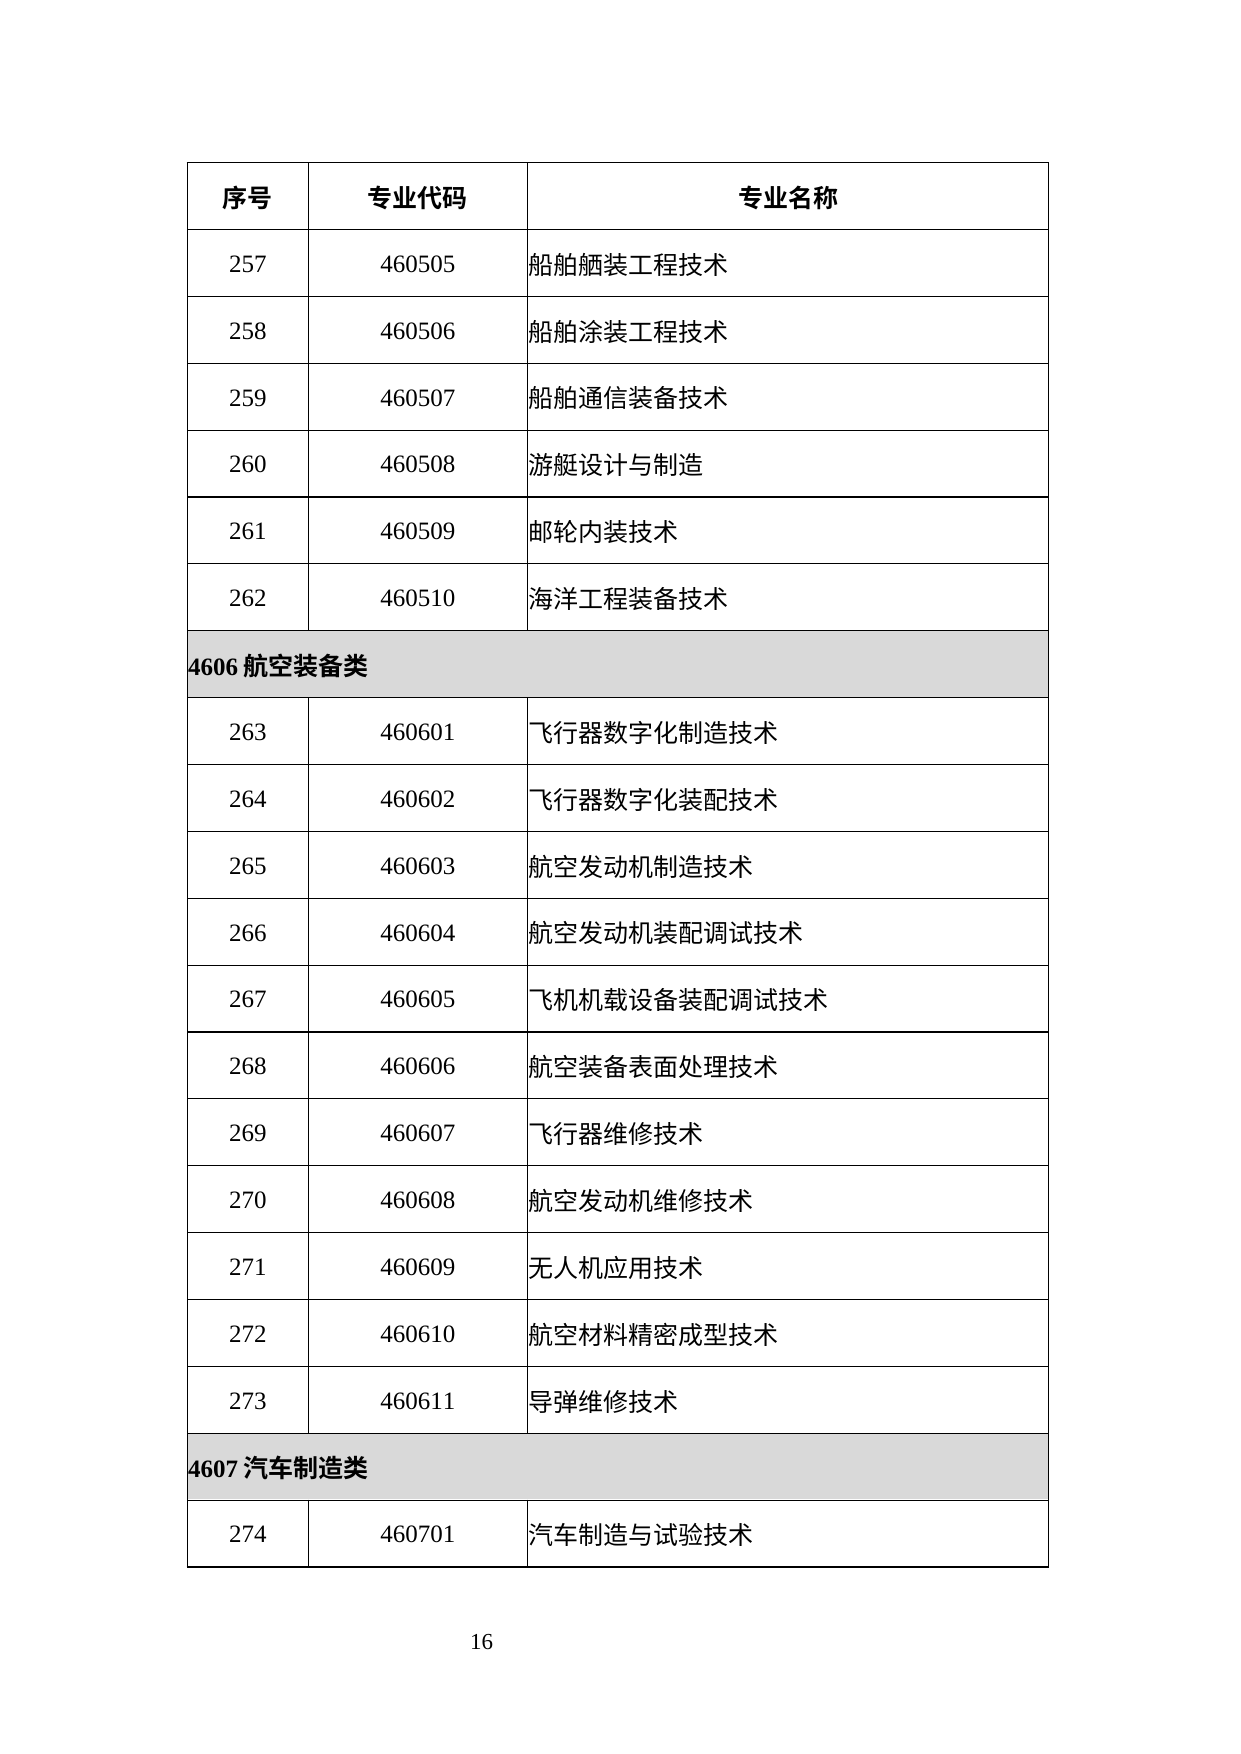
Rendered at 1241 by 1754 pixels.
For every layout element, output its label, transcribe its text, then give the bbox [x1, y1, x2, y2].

table_cell 269 [188, 1099, 308, 1165]
table_cell 海洋工程装备技术 [528, 564, 1048, 630]
table_cell 460606 [309, 1033, 527, 1098]
table_cell 460605 [309, 966, 527, 1031]
table_cell 261 [188, 498, 308, 563]
table_cell 266 [188, 899, 308, 964]
table_cell 257 [188, 230, 308, 296]
table_cell 船舶通信装备技术 [528, 364, 1048, 429]
table_cell 无人机应用技术 [528, 1233, 1048, 1299]
table_cell 460609 [309, 1233, 527, 1299]
table_cell 262 [188, 564, 308, 630]
table_cell 460510 [309, 564, 527, 630]
table_cell 271 [188, 1233, 308, 1299]
table_cell 航空材料精密成型技术 [528, 1300, 1048, 1366]
table_header 序号 [188, 163, 308, 229]
table_cell 游艇设计与制造 [528, 431, 1048, 496]
table_cell 260 [188, 431, 308, 496]
table_cell 飞机机载设备装配调试技术 [528, 966, 1048, 1031]
table_cell 460505 [309, 230, 527, 296]
table_cell 460610 [309, 1300, 527, 1366]
table_cell 460608 [309, 1166, 527, 1232]
table_cell 460506 [309, 297, 527, 363]
table_cell 船舶舾装工程技术 [528, 230, 1048, 296]
table_cell 265 [188, 832, 308, 898]
table_cell 460611 [309, 1367, 527, 1433]
table_cell 导弹维修技术 [528, 1367, 1048, 1433]
table_cell 460701 [309, 1501, 527, 1566]
table_cell 航空发动机装配调试技术 [528, 899, 1048, 964]
table_cell 268 [188, 1033, 308, 1098]
table_cell 259 [188, 364, 308, 429]
table_cell 460509 [309, 498, 527, 563]
table_cell 船舶涂装工程技术 [528, 297, 1048, 363]
table_header 专业代码 [309, 163, 527, 229]
table_cell 航空发动机制造技术 [528, 832, 1048, 898]
table_cell 飞行器维修技术 [528, 1099, 1048, 1165]
table_cell 汽车制造与试验技术 [528, 1501, 1048, 1566]
table_header 专业名称 [528, 163, 1048, 229]
table_cell 460507 [309, 364, 527, 429]
table_cell 4606航空装备类 [188, 631, 1048, 697]
table_cell 267 [188, 966, 308, 1031]
table_cell 飞行器数字化装配技术 [528, 765, 1048, 831]
table_cell 272 [188, 1300, 308, 1366]
table_cell 274 [188, 1501, 308, 1566]
table_cell 460602 [309, 765, 527, 831]
table_cell 273 [188, 1367, 308, 1433]
table_cell 邮轮内装技术 [528, 498, 1048, 563]
table_cell 264 [188, 765, 308, 831]
table_cell 航空装备表面处理技术 [528, 1033, 1048, 1098]
table_cell 航空发动机维修技术 [528, 1166, 1048, 1232]
table_cell 263 [188, 698, 308, 764]
table_cell 4607汽车制造类 [188, 1434, 1048, 1499]
table_cell 460604 [309, 899, 527, 964]
table_cell 460603 [309, 832, 527, 898]
table_cell 460508 [309, 431, 527, 496]
table_cell 258 [188, 297, 308, 363]
table_cell 460601 [309, 698, 527, 764]
table_cell 460607 [309, 1099, 527, 1165]
table_cell 飞行器数字化制造技术 [528, 698, 1048, 764]
table_cell 270 [188, 1166, 308, 1232]
